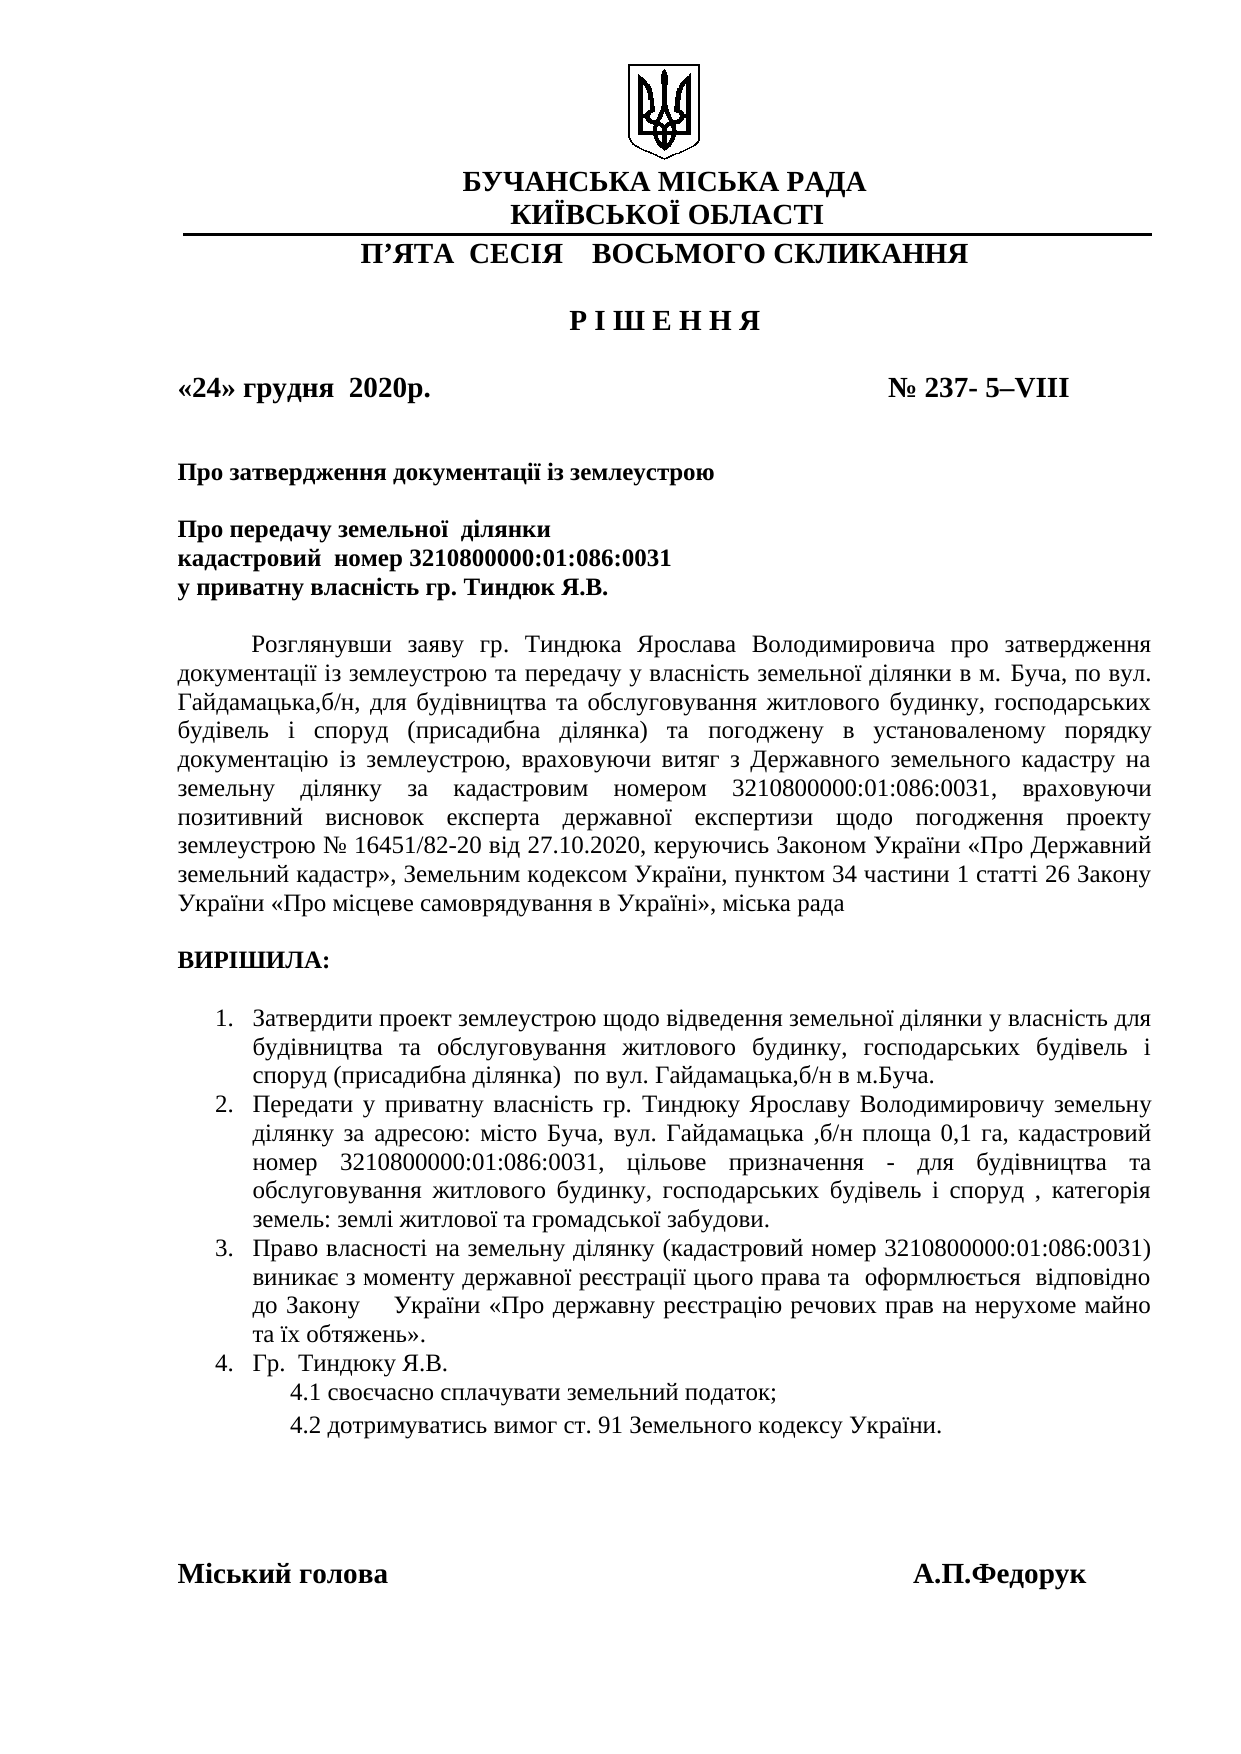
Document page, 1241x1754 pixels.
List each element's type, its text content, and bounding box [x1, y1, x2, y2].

text П’ЯТА СЕСІЯ ВОСЬМОГО СКЛИКАННЯ [177, 236, 1152, 269]
text ВИРІШИЛА: [177, 946, 1152, 974]
text КИЇВСЬКОЇ ОБЛАСТІ [183, 197, 1152, 233]
list своєчасно сплачувати земельний податок; [290, 1377, 1152, 1406]
text кадастровий номер 3210800000:01:086:0031 [177, 543, 1152, 572]
text БУЧАНСЬКА МІСЬКА РАДА [177, 164, 1152, 197]
text «24» грудня 2020р. № 237- 5–VІІІ [177, 370, 1152, 404]
text Про затвердження документації із землеустрою [177, 457, 1152, 486]
list Гр. Тиндюку Я.В. [215, 1348, 1152, 1377]
text Про передачу земельної ділянки [177, 514, 1152, 543]
text Розглянувши заяву гр. Тиндюка Ярослава Володимировича про затвердження документації із землеустрою та передачу у власність земельної ділянки в м. Буча, по вул. Гайдамацька,б/н, для будівництва та обслуговування житлового будинку, господарських будівель і споруд (присадибна ділянка) та погоджену в установаленому порядку документацію із землеустрою, враховуючи витяг з Державного земельного кадастру на земельну ділянку за кадастровим номером 3210800000:01:086:0031, враховуючи позитивний висновок експерта державної експертизи щодо погодження проекту землеустрою № 16451/82-20 від 27.10.2020, керуючись Законом України «Про Державний земельний кадастр», Земельним кодексом України, пунктом 34 частини 1 статті 26 Закону України «Про місцеве самоврядування в Україні», міська рада [177, 629, 1152, 917]
text Р І Ш Е Н Н Я [177, 303, 1152, 337]
list Затвердити проект землеустрою щодо відведення земельної ділянки у власність для будівництва та обслуговування житлового будинку, господарських будівель і споруд (присадибна ділянка) по вул. Гайдамацька,б/н в м.Буча. [215, 1003, 1152, 1089]
text у приватну власність гр. Тиндюк Я.В. [177, 572, 1152, 601]
list Передати у приватну власність гр. Тиндюку Ярославу Володимировичу земельну ділянку за адресою: місто Буча, вул. Гайдамацька ,б/н площа 0,1 га, кадастровий номер 3210800000:01:086:0031, цільове призначення - для будівництва та обслуговування житлового будинку, господарських будівель і споруд , категорія земель: землі житлової та громадської забудови. [215, 1089, 1152, 1233]
list дотримуватись вимог ст. 91 Земельного кодексу України. [290, 1410, 1152, 1438]
text Міський голова А.П.Федорук [177, 1556, 1152, 1589]
list Право власності на земельну ділянку (кадастровий номер 3210800000:01:086:0031) виникає з моменту державної реєстрації цього права та оформлюється відповідно до Закону України «Про державну реєстрацію речових прав на нерухоме майно та їх обтяжень». [215, 1233, 1152, 1348]
